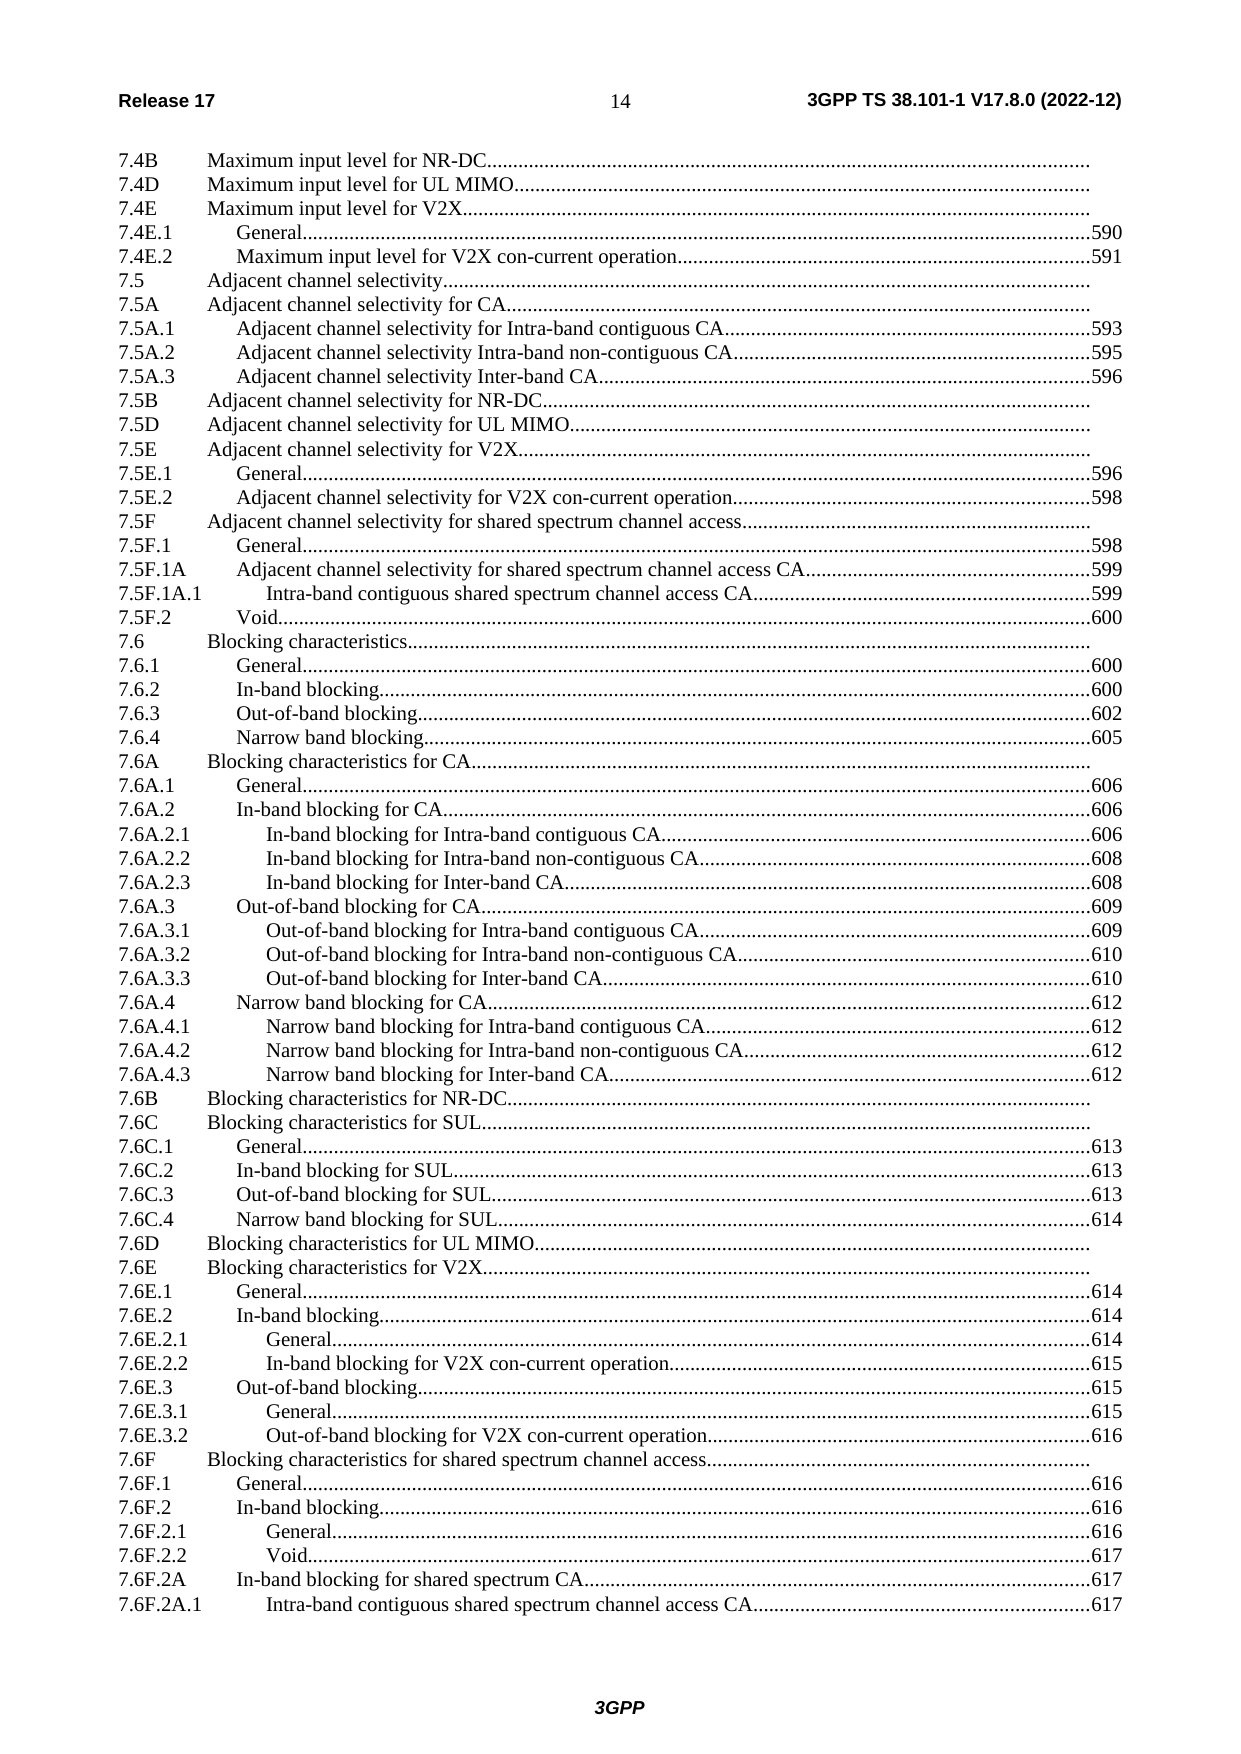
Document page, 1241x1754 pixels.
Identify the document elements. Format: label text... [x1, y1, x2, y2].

text 7.6A.3.3 Out-of-band blocking for Inter-band CA 610 [118, 966, 1122, 990]
text 7.6C.2 In-band blocking for SUL 613 [118, 1158, 1122, 1182]
text 7.4E Maximum input level for V2X 590 [118, 196, 1078, 220]
text 7.6E.2 In-band blocking 614 [118, 1303, 1122, 1327]
text 7.6A.2.1 In-band blocking for Intra-band contiguous CA 606 [118, 821, 1122, 846]
text 7.6.3 Out-of-band blocking 602 [118, 701, 1122, 725]
text 7.5A.3 Adjacent channel selectivity Inter-band CA 596 [118, 364, 1122, 388]
text 7.6F.2.1 General 616 [118, 1519, 1122, 1543]
text 7.6A Blocking characteristics for CA 606 [118, 749, 1078, 773]
text 7.6F.2A.1 Intra-band contiguous shared spectrum channel access CA 617 [118, 1591, 1122, 1616]
text 7.4D Maximum input level for UL MIMO 590 [118, 172, 1078, 196]
text 7.5F.1A.1 Intra-band contiguous shared spectrum channel access CA 599 [118, 581, 1122, 605]
text 7.6D Blocking characteristics for UL MIMO 614 [118, 1231, 1078, 1254]
text 7.5E.1 General 596 [118, 461, 1122, 484]
text 7.5 Adjacent channel selectivity 591 [118, 268, 1078, 292]
text 7.6E.2.1 General 614 [118, 1327, 1122, 1351]
text 7.5A Adjacent channel selectivity for CA 593 [118, 292, 1078, 316]
text 7.5F.1 General 598 [118, 533, 1122, 557]
text 7.4E.2 Maximum input level for V2X con-current operation 591 [118, 244, 1122, 268]
text 7.6 Blocking characteristics 600 [118, 629, 1078, 653]
text 7.6F Blocking characteristics for shared spectrum channel access 616 [118, 1447, 1078, 1471]
text 7.6C Blocking characteristics for SUL 613 [118, 1110, 1078, 1134]
text 7.5F.1A Adjacent channel selectivity for shared spectrum channel access CA 599 [118, 557, 1122, 581]
text 7.6F.2.2 Void 617 [118, 1543, 1122, 1567]
text 7.4B Maximum input level for NR-DC 590 [118, 148, 1078, 172]
text 7.6A.4.1 Narrow band blocking for Intra-band contiguous CA 612 [118, 1014, 1122, 1038]
text 7.6E.3.2 Out-of-band blocking for V2X con-current operation 616 [118, 1423, 1122, 1447]
text 7.5D Adjacent channel selectivity for UL MIMO 596 [118, 412, 1078, 436]
text 7.6E.3 Out-of-band blocking 615 [118, 1375, 1122, 1399]
text 7.6A.3.1 Out-of-band blocking for Intra-band contiguous CA 609 [118, 918, 1122, 942]
text 7.5F.2 Void 600 [118, 605, 1122, 629]
text 7.6E Blocking characteristics for V2X 614 [118, 1254, 1078, 1279]
text 7.5F Adjacent channel selectivity for shared spectrum channel access 598 [118, 509, 1078, 533]
text 7.6A.4 Narrow band blocking for CA 612 [118, 990, 1122, 1014]
text 7.6A.2 In-band blocking for CA 606 [118, 797, 1122, 821]
text 7.5E Adjacent channel selectivity for V2X 596 [118, 436, 1078, 461]
text 7.6C.3 Out-of-band blocking for SUL 613 [118, 1182, 1122, 1206]
text 7.5A.1 Adjacent channel selectivity for Intra-band contiguous CA 593 [118, 316, 1122, 340]
text 7.6F.1 General 616 [118, 1471, 1122, 1495]
text 7.6A.2.2 In-band blocking for Intra-band non-contiguous CA 608 [118, 846, 1122, 869]
text 7.6E.2.2 In-band blocking for V2X con-current operation 615 [118, 1351, 1122, 1375]
text 7.4E.1 General 590 [118, 220, 1122, 244]
text 7.6F.2 In-band blocking 616 [118, 1495, 1122, 1519]
text 7.6C.4 Narrow band blocking for SUL 614 [118, 1206, 1122, 1231]
text 7.6.1 General 600 [118, 653, 1122, 677]
text 7.5B Adjacent channel selectivity for NR-DC 596 [118, 388, 1078, 412]
text 7.6A.2.3 In-band blocking for Inter-band CA 608 [118, 869, 1122, 894]
text 7.6A.4.3 Narrow band blocking for Inter-band CA 612 [118, 1062, 1122, 1086]
text 7.6A.3 Out-of-band blocking for CA 609 [118, 894, 1122, 918]
text 7.6F.2A In-band blocking for shared spectrum CA 617 [118, 1567, 1122, 1591]
text 7.6E.3.1 General 615 [118, 1399, 1122, 1423]
text 7.5E.2 Adjacent channel selectivity for V2X con-current operation 598 [118, 484, 1122, 509]
text 7.6A.1 General 606 [118, 773, 1122, 797]
text 7.5A.2 Adjacent channel selectivity Intra-band non-contiguous CA 595 [118, 340, 1122, 364]
text 7.6C.1 General 613 [118, 1134, 1122, 1158]
text 7.6.4 Narrow band blocking 605 [118, 725, 1122, 749]
text 7.6A.3.2 Out-of-band blocking for Intra-band non-contiguous CA 610 [118, 942, 1122, 966]
text 7.6E.1 General 614 [118, 1279, 1122, 1303]
text 7.6.2 In-band blocking 600 [118, 677, 1122, 701]
text 7.6B Blocking characteristics for NR-DC 613 [118, 1086, 1078, 1110]
text 7.6A.4.2 Narrow band blocking for Intra-band non-contiguous CA 612 [118, 1038, 1122, 1062]
